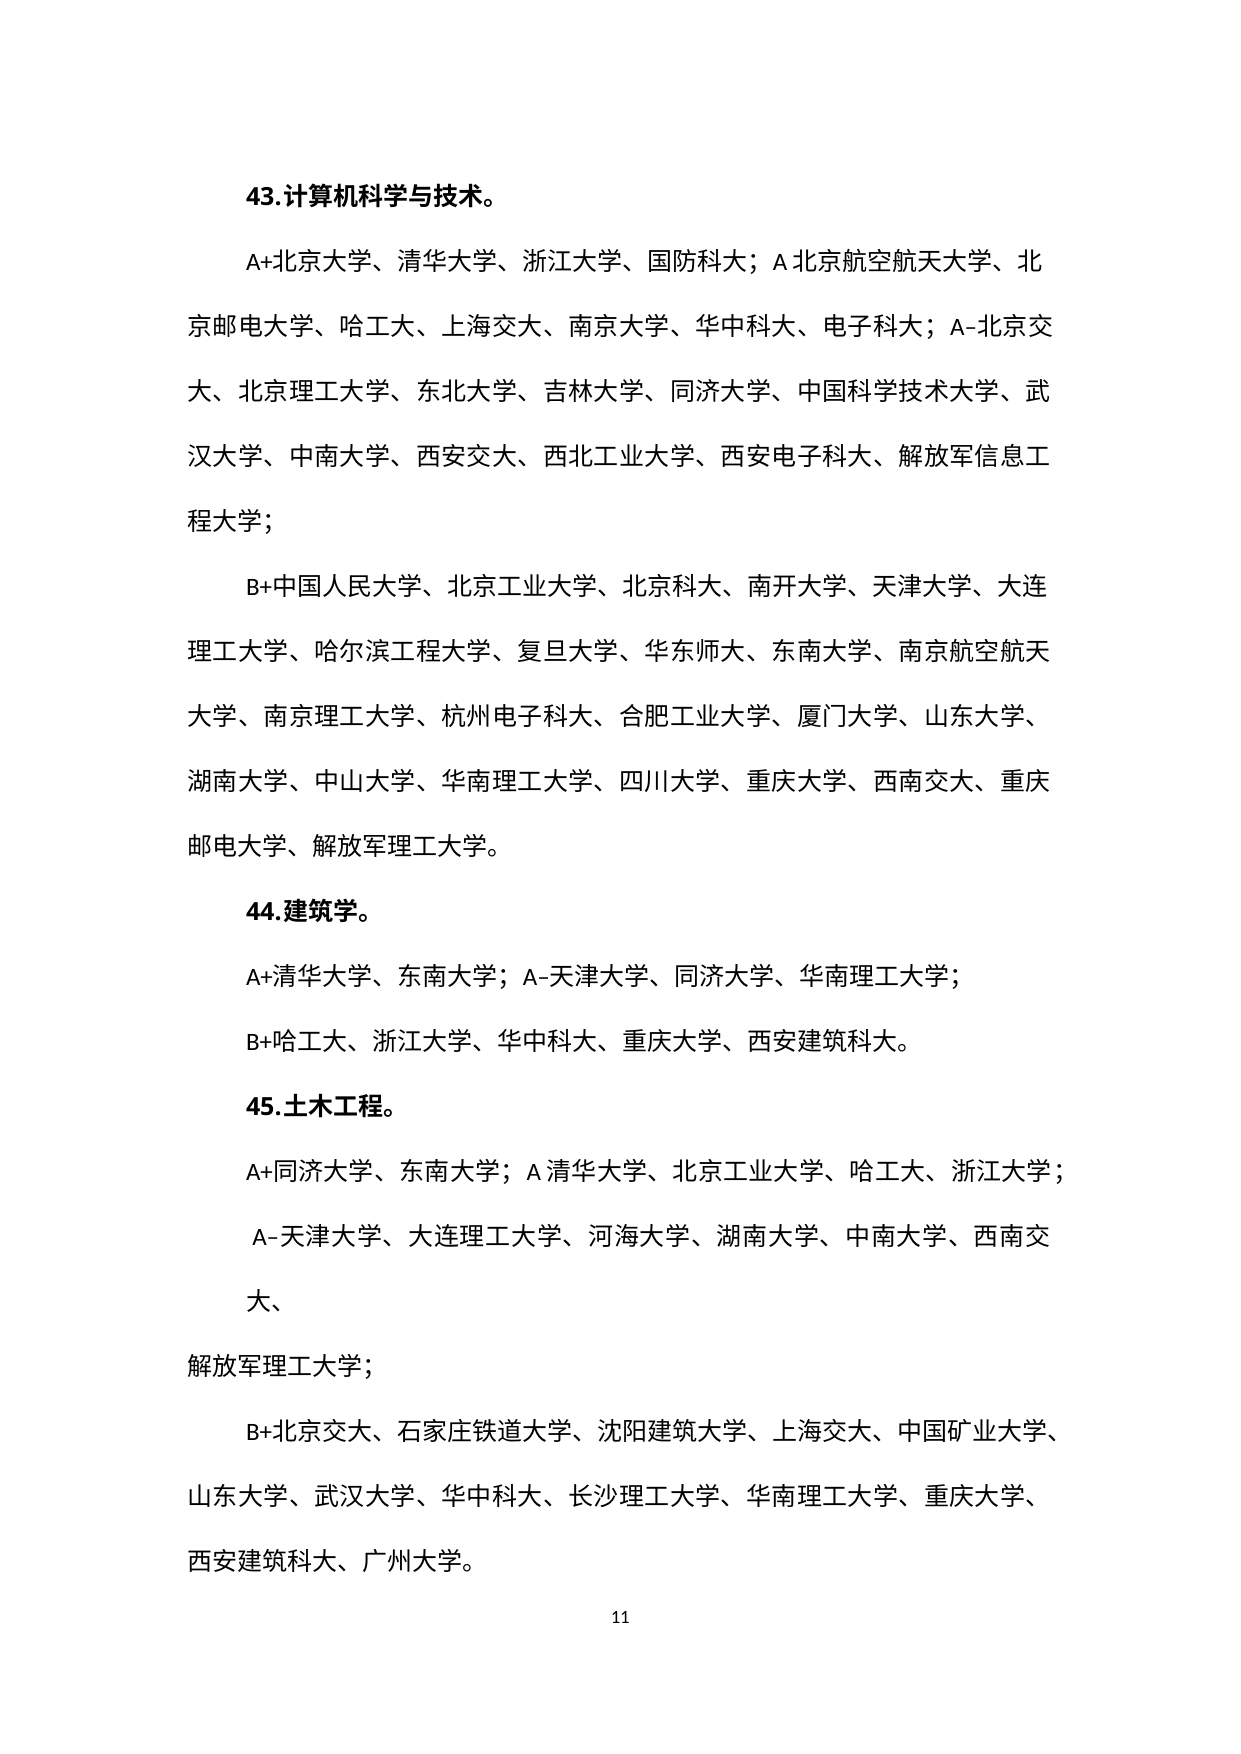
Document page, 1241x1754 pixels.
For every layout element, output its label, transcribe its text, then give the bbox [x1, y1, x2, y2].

text A+北京大学、清华大学、浙江大学、国防科大；A北京航空航天大学、北 [246, 227, 1053, 292]
list 计算机科学与技术。 [246, 162, 1053, 227]
text 解放军理工大学； [187, 1332, 1053, 1397]
text A+清华大学、东南大学；A–天津大学、同济大学、华南理工大学； [246, 942, 1053, 1007]
text 理工大学、哈尔滨工程大学、复旦大学、华东师大、东南大学、南京航空航天大学、南京理工大学、杭州电子科大、合肥工业大学、厦门大学、山东大学、湖南大学、中山大学、华南理工大学、四川大学、重庆大学、西南交大、重庆邮电大学、解放军理工大学。 [187, 617, 1053, 877]
text A+同济大学、东南大学；A清华大学、北京工业大学、哈工大、浙江大学； A–天津大学、大连理工大学、河海大学、湖南大学、中南大学、西南交大、 [246, 1137, 1053, 1332]
list 建筑学。 [246, 877, 1053, 942]
text 京邮电大学、哈工大、上海交大、南京大学、华中科大、电子科大；A–北京交大、北京理工大学、东北大学、吉林大学、同济大学、中国科学技术大学、武汉大学、中南大学、西安交大、西北工业大学、西安电子科大、解放军信息工程大学； [187, 292, 1053, 552]
text 山东大学、武汉大学、华中科大、长沙理工大学、华南理工大学、重庆大学、西安建筑科大、广州大学。 [187, 1462, 1053, 1592]
text B+中国人民大学、北京工业大学、北京科大、南开大学、天津大学、大连 [246, 552, 1053, 617]
list 土木工程。 [246, 1072, 1053, 1137]
text B+哈工大、浙江大学、华中科大、重庆大学、西安建筑科大。 [246, 1007, 1053, 1072]
text B+北京交大、石家庄铁道大学、沈阳建筑大学、上海交大、中国矿业大学、 [246, 1397, 1053, 1462]
